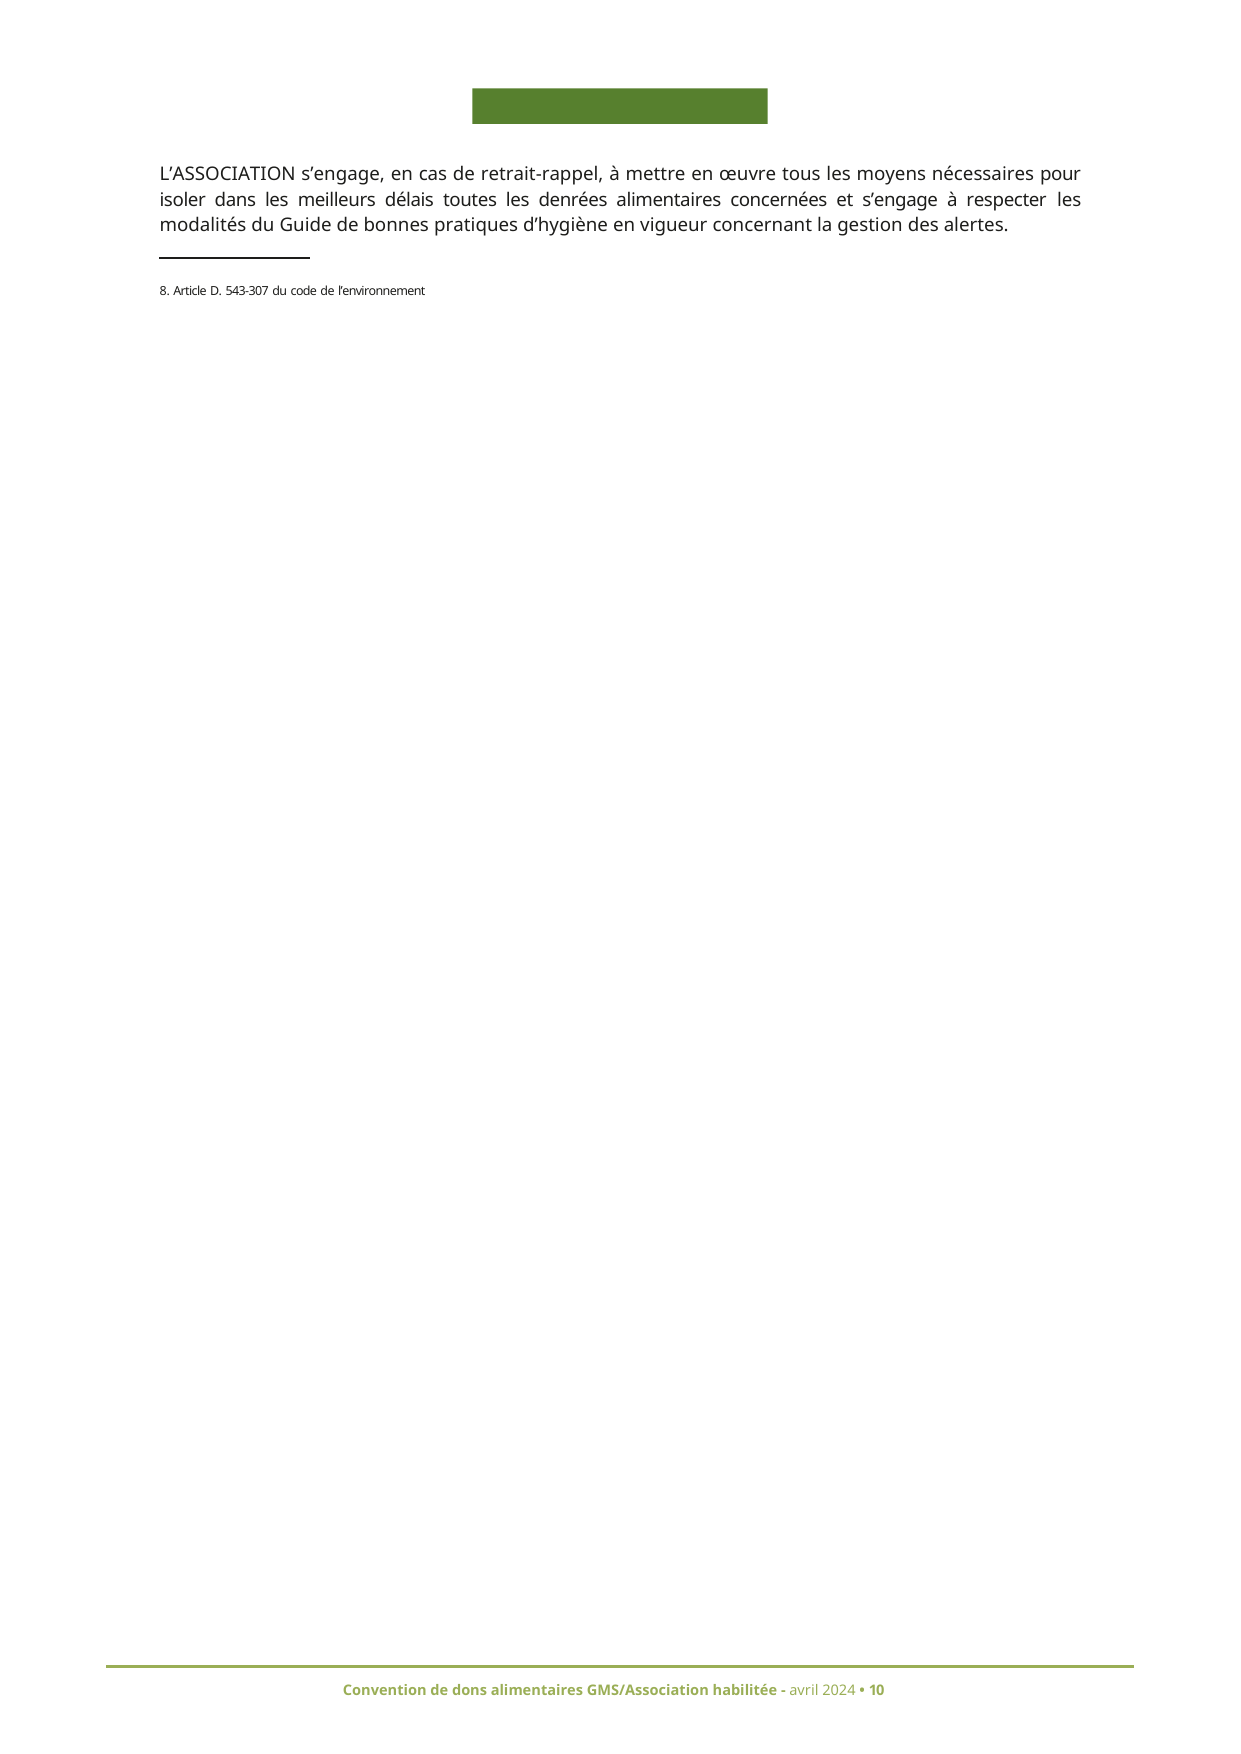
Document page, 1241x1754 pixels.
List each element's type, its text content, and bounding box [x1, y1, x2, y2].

list Article D. 543-307 du code de l’environnement [159, 282, 1123, 299]
text L’ASSOCIATION s’engage, en cas de retrait-rappel, à mettre en œuvre tous les moyens nécessaires pour isoler dans les meilleurs délais toutes les denrées alimentaires concernées et s’engage à respecter les modalités du Guide de bonnes pratiques d’hygiène en vigueur concernant la gestion des alertes. [159, 160, 1081, 237]
